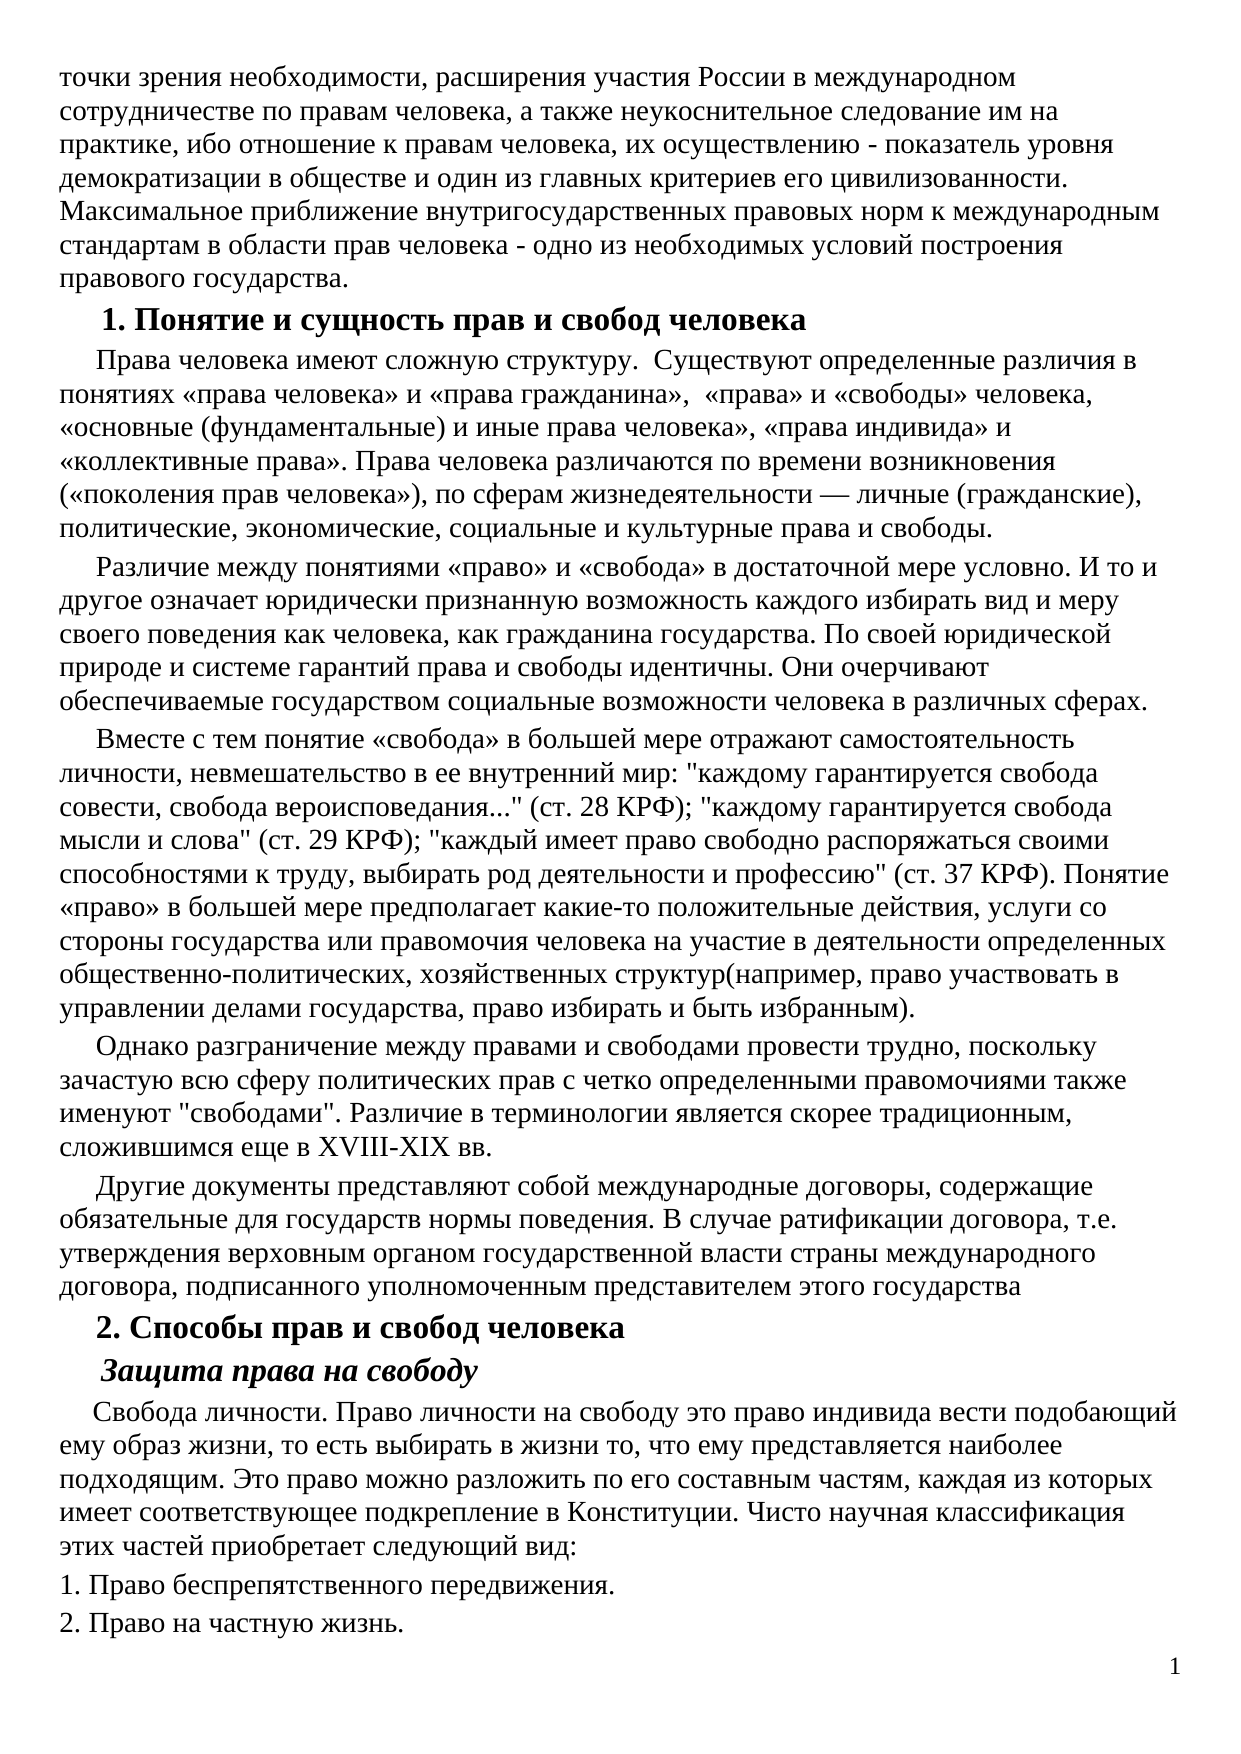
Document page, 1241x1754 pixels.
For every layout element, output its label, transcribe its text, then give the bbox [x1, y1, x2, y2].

text Свобода личности. Право личности на свободу это право индивида вести подобающий ему образ жизни, то есть выбирать в жизни то, что ему представляется наиболее подходящим. Это право можно разложить по его составным частям, каждая из которых имеет соответствующее подкрепление в Конституции. Чисто научная классификация этих частей приобретает следующий вид: [59, 1394, 1181, 1562]
text 1. Понятие и сущность прав и свобод человека [59, 299, 1181, 337]
text Различие между понятиями «право» и «свобода» в достаточной мере условно. И то и другое означает юридически признанную возможность каждого избирать вид и меру своего поведения как человека, как гражданина государства. По своей юридической природе и системе гарантий права и свободы идентичны. Они очерчивают обеспечиваемые государством социальные возможности человека в различных сферах. [59, 549, 1181, 716]
text Защита права на свободу [59, 1351, 1181, 1389]
text 1. Право беспрепятственного передвижения. [59, 1567, 1181, 1600]
text 2. Способы прав и свобод человека [59, 1307, 1181, 1345]
text 2. Право на частную жизнь. [59, 1605, 1181, 1639]
text Другие документы представляют собой международные договоры, содержащие обязательные для государств нормы поведения. В случае ратификации договора, т.е. утверждения верховным органом государственной власти страны международного договора, подписанного уполномоченным представителем этого государства [59, 1168, 1181, 1302]
text Вместе с тем понятие «свобода» в большей мере отражают самостоятельность личности, невмешательство в ее внутренний мир: "каждому гарантируется свобода совести, свобода вероисповедания..." (ст. 28 КРФ); "каждому гарантируется свобода мысли и слова" (ст. 29 КРФ); "каждый имеет право свободно распоряжаться своими способностями к труду, выбирать род деятельности и профессию" (ст. 37 КРФ). Понятие «право» в большей мере предполагает какие-то положительные действия, услуги со стороны государства или правомочия человека на участие в деятельности определенных общественно-политических, хозяйственных структур(например, право участвовать в управлении делами государства, право избирать и быть избранным). [59, 722, 1181, 1023]
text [59, 59, 1181, 294]
text Права человека имеют сложную структуру. Существуют определенные различия в понятиях «права человека» и «права гражданина», «права» и «свободы» человека, «основные (фундаментальные) и иные права человека», «права индивида» и «коллективные права». Права человека различаются по времени возникновения («поколения прав человека»), по сферам жизнедеятельности — личные (гражданские), политические, экономические, социальные и культурные права и свободы. [59, 342, 1181, 544]
text Однако разграничение между правами и свободами провести трудно, поскольку зачастую всю сферу политических прав с четко определенными правомочиями также именуют "свободами". Различие в терминологии является скорее традиционным, сложившимся еще в XVIII-XIX вв. [59, 1028, 1181, 1163]
